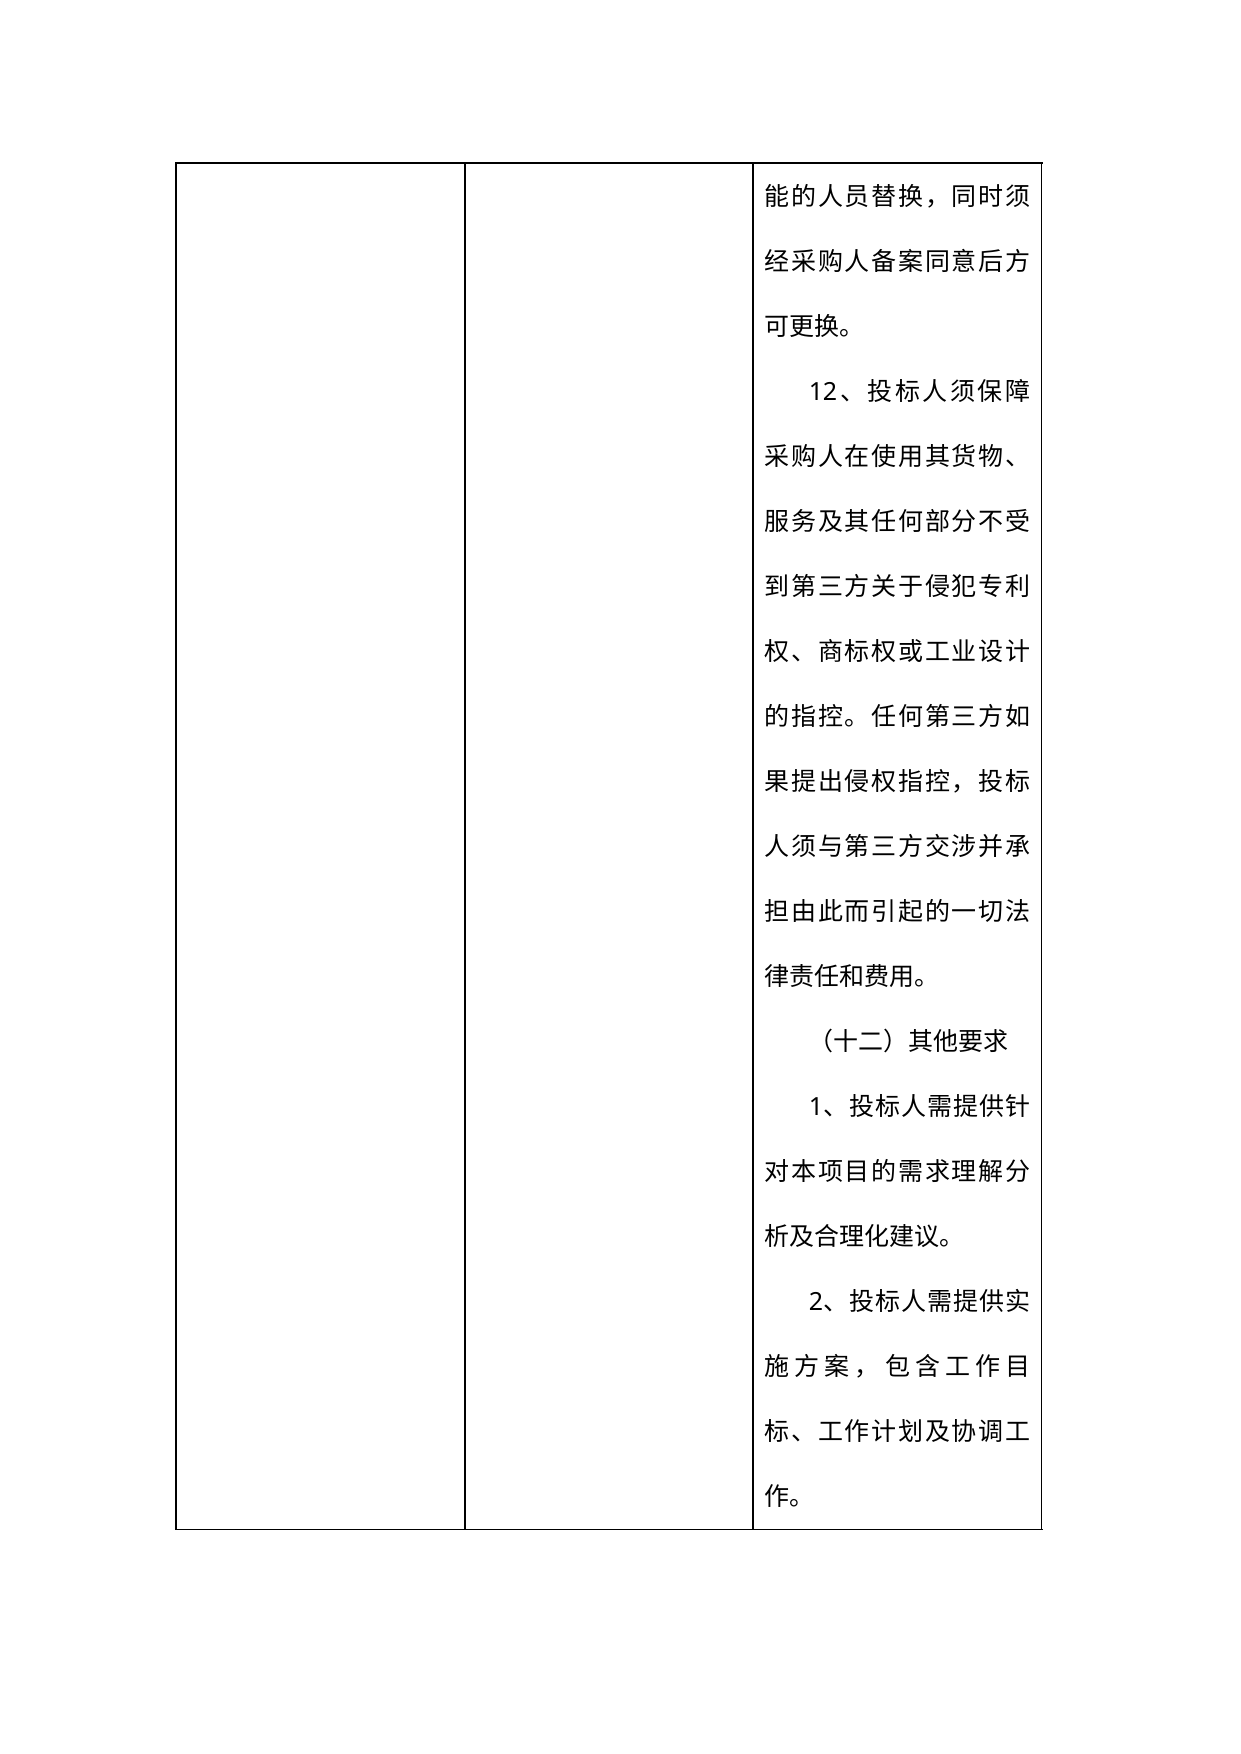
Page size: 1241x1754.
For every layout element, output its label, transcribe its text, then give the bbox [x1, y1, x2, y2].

table_cell 1 [177, 164, 464, 1528]
table_cell ★ [466, 164, 752, 1528]
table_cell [754, 164, 1041, 1528]
